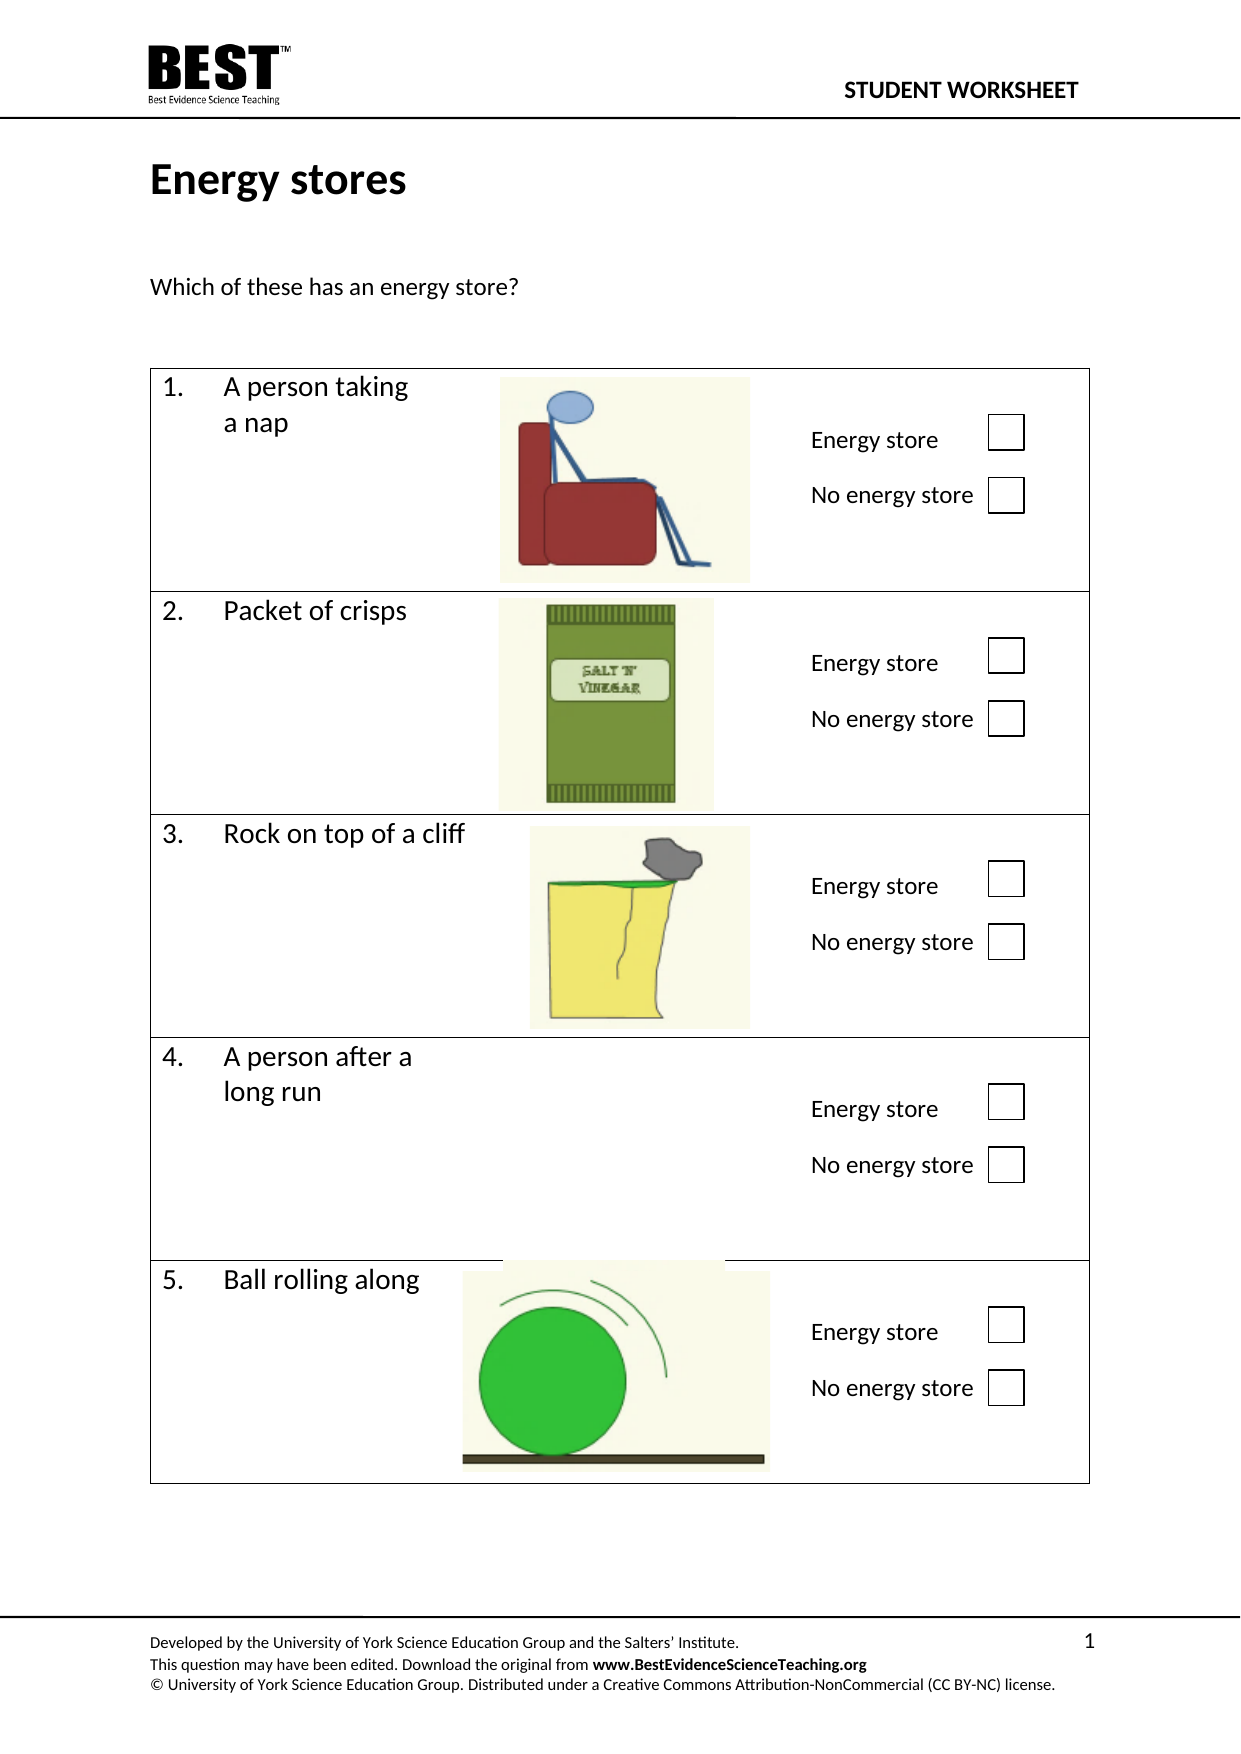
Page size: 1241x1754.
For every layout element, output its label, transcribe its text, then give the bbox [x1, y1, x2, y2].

table_header A person taking a nap [194, 369, 799, 591]
table_cell Energy store No energy store [800, 1038, 1089, 1260]
picture [462, 1260, 771, 1472]
table_header [151, 369, 194, 591]
picture [148, 44, 291, 105]
table_cell [151, 592, 194, 814]
picture [498, 598, 714, 811]
text Energy stores [150, 150, 1090, 206]
table_cell [151, 815, 194, 1037]
table_header Energy store No energy store [800, 369, 1089, 591]
table_cell Ball rolling along [194, 1261, 799, 1483]
table_cell Energy store No energy store [800, 592, 1089, 814]
table_cell [151, 1038, 194, 1260]
picture [500, 377, 750, 583]
table_cell Packet of crisps [194, 592, 799, 814]
text Which of these has an energy store? [150, 271, 1090, 302]
table_cell [151, 1261, 194, 1483]
picture [529, 826, 750, 1029]
table_cell Energy store No energy store [800, 1261, 1089, 1483]
table_cell Rock on top of a cliff [194, 815, 799, 1037]
table_cell Energy store No energy store [800, 815, 1089, 1037]
table_cell A person after a long run [194, 1038, 799, 1260]
